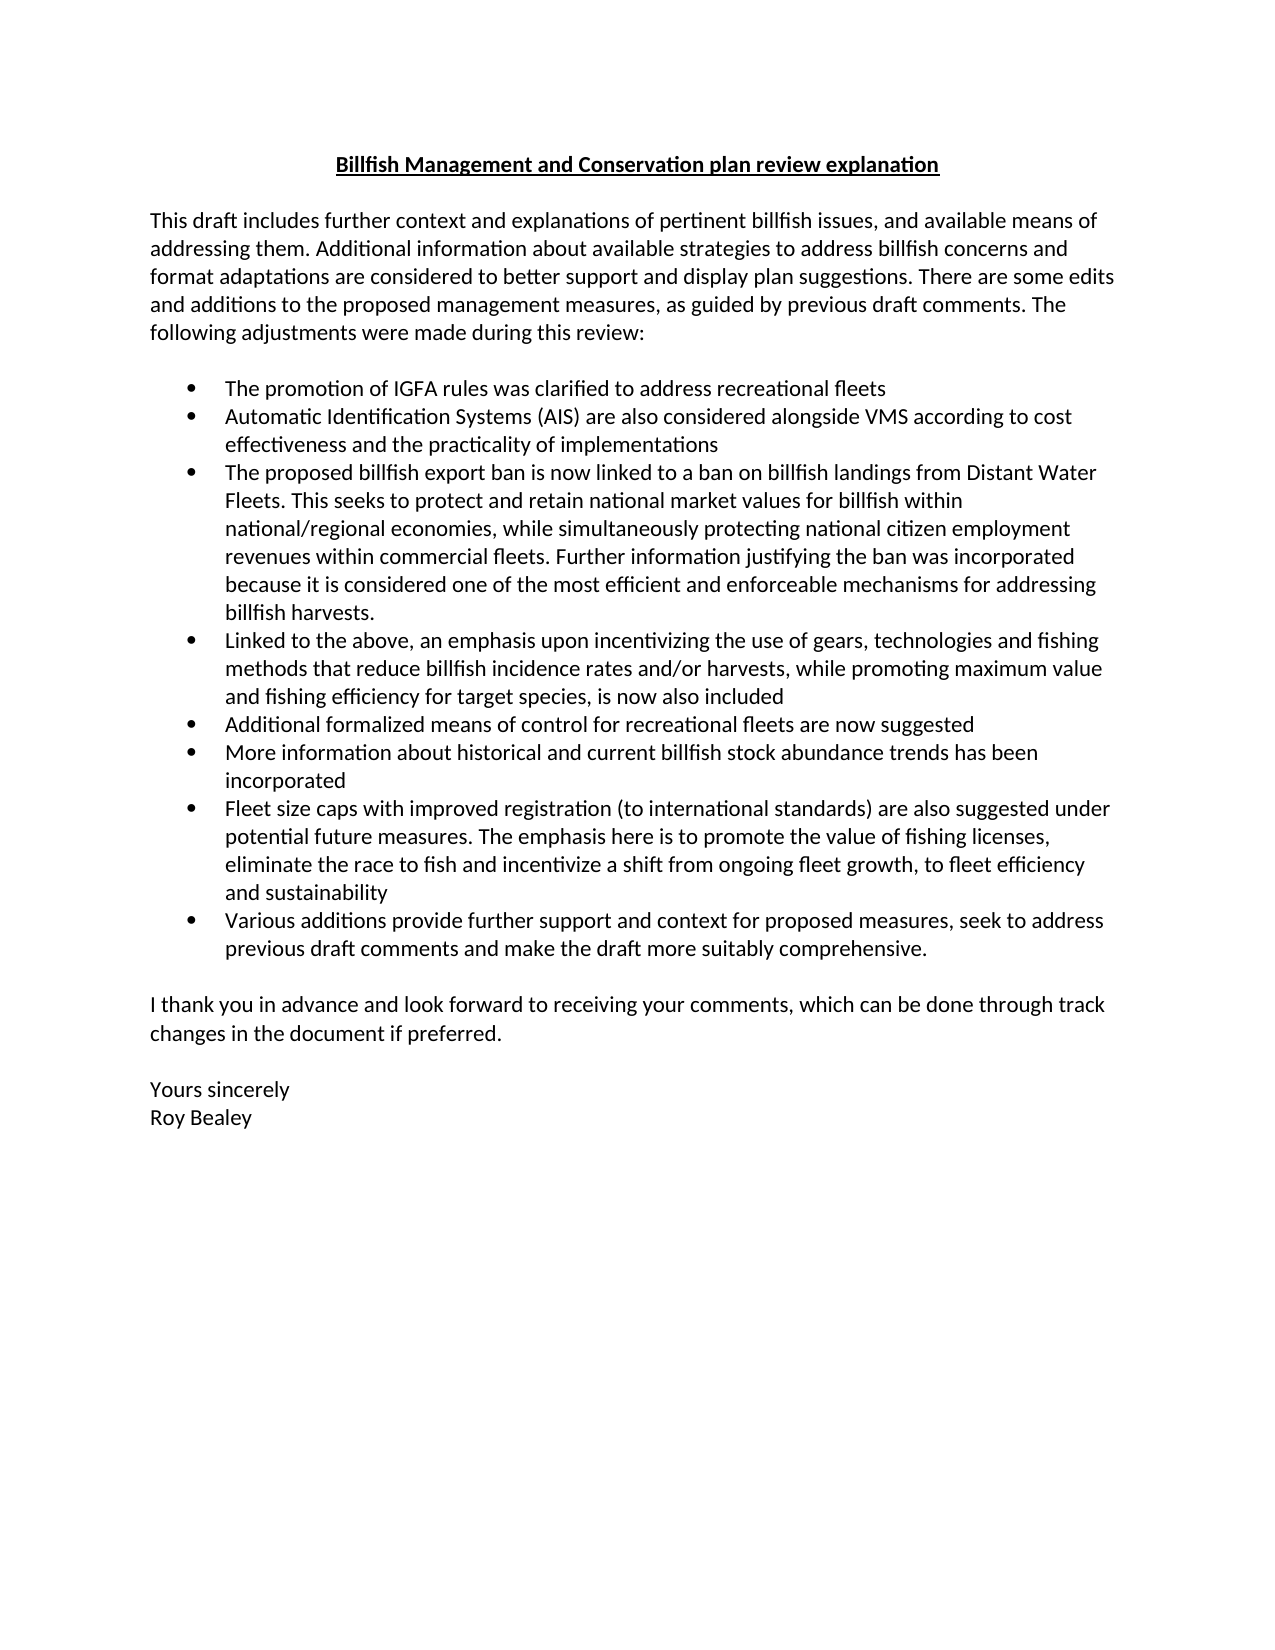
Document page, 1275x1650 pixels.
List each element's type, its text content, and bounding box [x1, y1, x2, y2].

list Various additions provide further support and context for proposed measures, seek to address previous draft comments and make the draft more suitably comprehensive. [187, 907, 1125, 963]
list Additional formalized means of control for recreational fleets are now suggested [187, 710, 1125, 738]
text I thank you in advance and look forward to receiving your comments, which can be done through track changes in the document if preferred. [150, 991, 1125, 1047]
list Automatic Identification Systems (AIS) are also considered alongside VMS according to cost effectiveness and the practicality of implementations [187, 402, 1125, 458]
list The promotion of IGFA rules was clarified to address recreational fleets [187, 374, 1125, 402]
text Yours sincerely [150, 1075, 1125, 1103]
list Linked to the above, an emphasis upon incentivizing the use of gears, technologies and fishing methods that reduce billfish incidence rates and/or harvests, while promoting maximum value and fishing efficiency for target species, is now also included [187, 626, 1125, 710]
list Fleet size caps with improved registration (to international standards) are also suggested under potential future measures. The emphasis here is to promote the value of fishing licenses, eliminate the race to fish and incentivize a shift from ongoing fleet growth, to fleet efficiency and sustainability [187, 794, 1125, 907]
text Billfish Management and Conservation plan review explanation [150, 150, 1125, 178]
list More information about historical and current billfish stock abundance trends has been incorporated [187, 738, 1125, 794]
text This draft includes further context and explanations of pertinent billfish issues, and available means of addressing them. Additional information about available strategies to address billfish concerns and format adaptations are considered to better support and display plan suggestions. There are some edits and additions to the proposed management measures, as guided by previous draft comments. The following adjustments were made during this review: [150, 206, 1125, 346]
text Roy Bealey [150, 1103, 1125, 1131]
list The proposed billfish export ban is now linked to a ban on billfish landings from Distant Water Fleets. This seeks to protect and retain national market values for billfish within national/regional economies, while simultaneously protecting national citizen employment revenues within commercial fleets. Further information justifying the ban was incorporated because it is considered one of the most efficient and enforceable mechanisms for addressing billfish harvests. [187, 458, 1125, 626]
